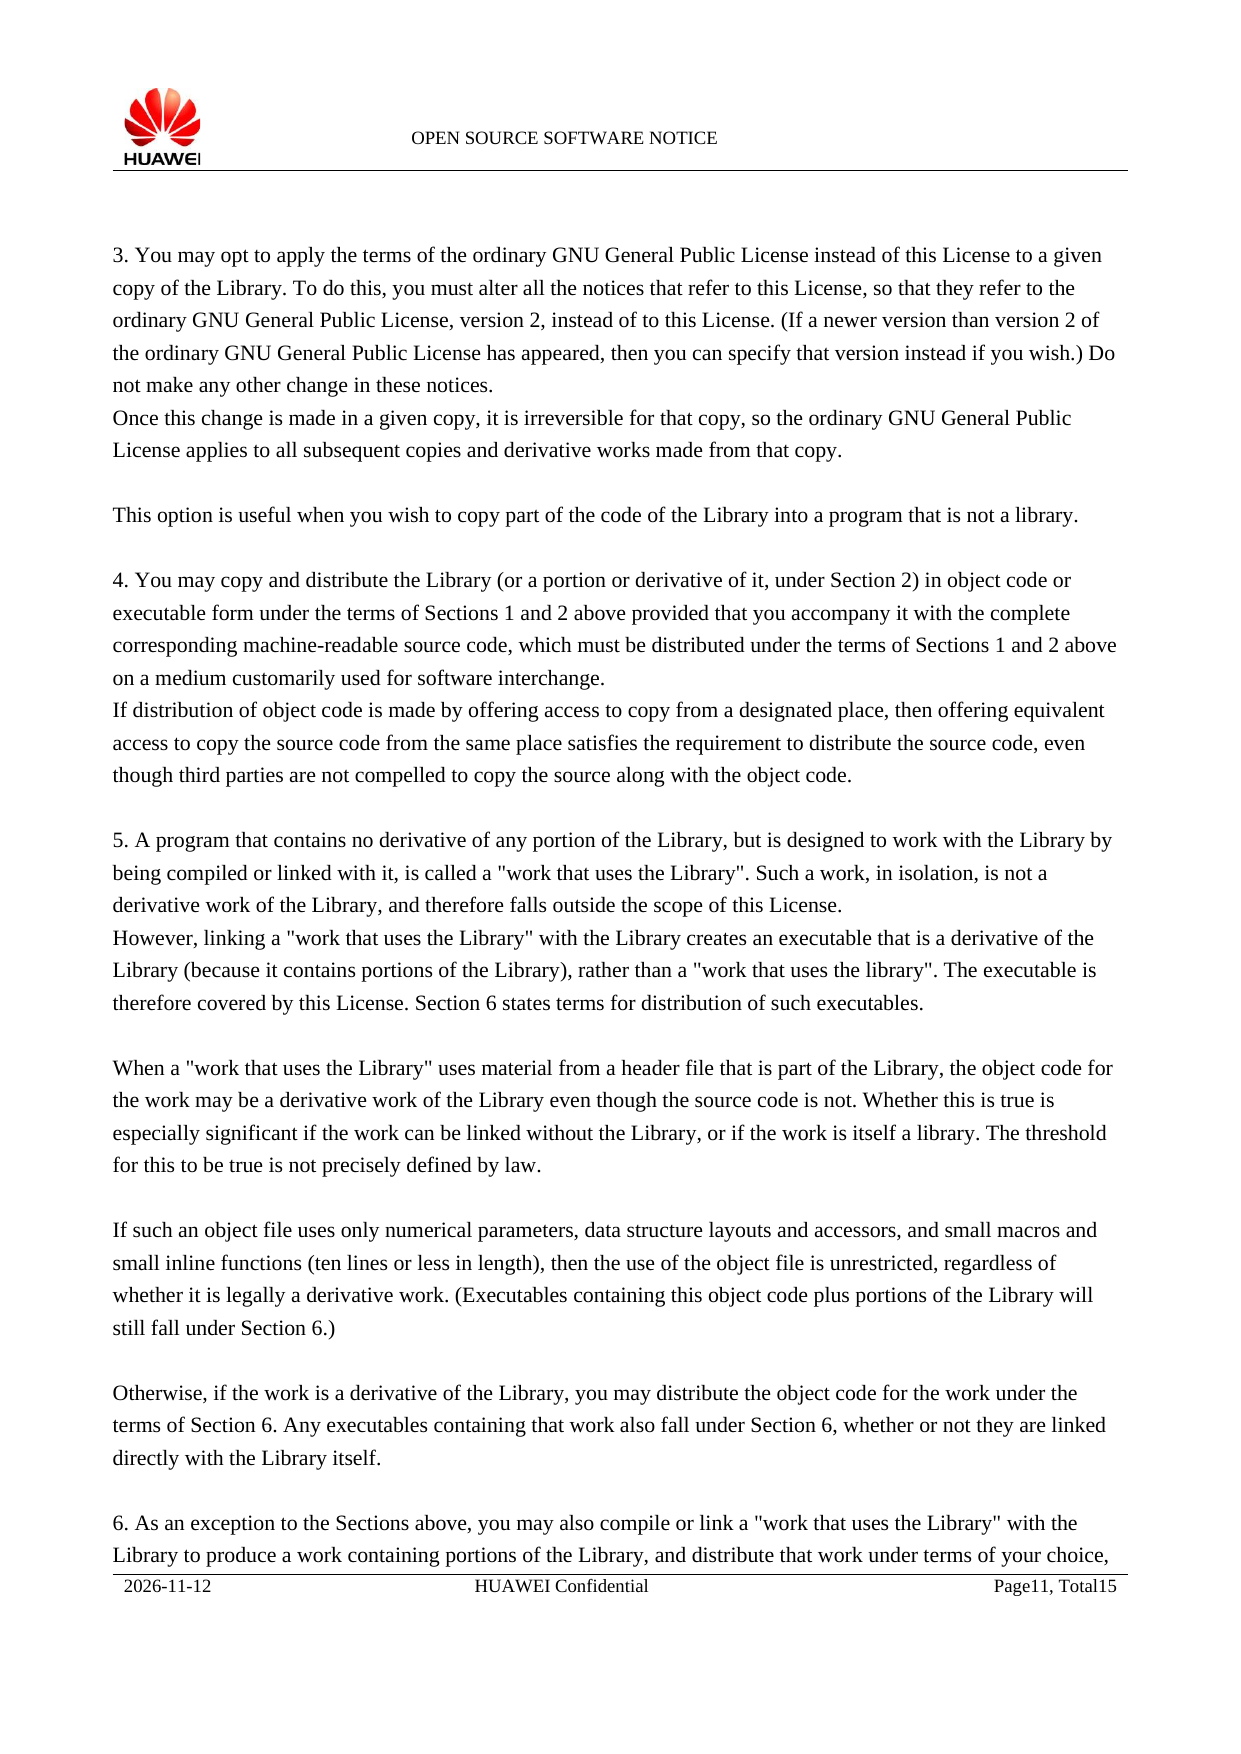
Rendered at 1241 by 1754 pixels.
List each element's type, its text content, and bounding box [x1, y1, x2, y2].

picture [124, 88, 201, 165]
